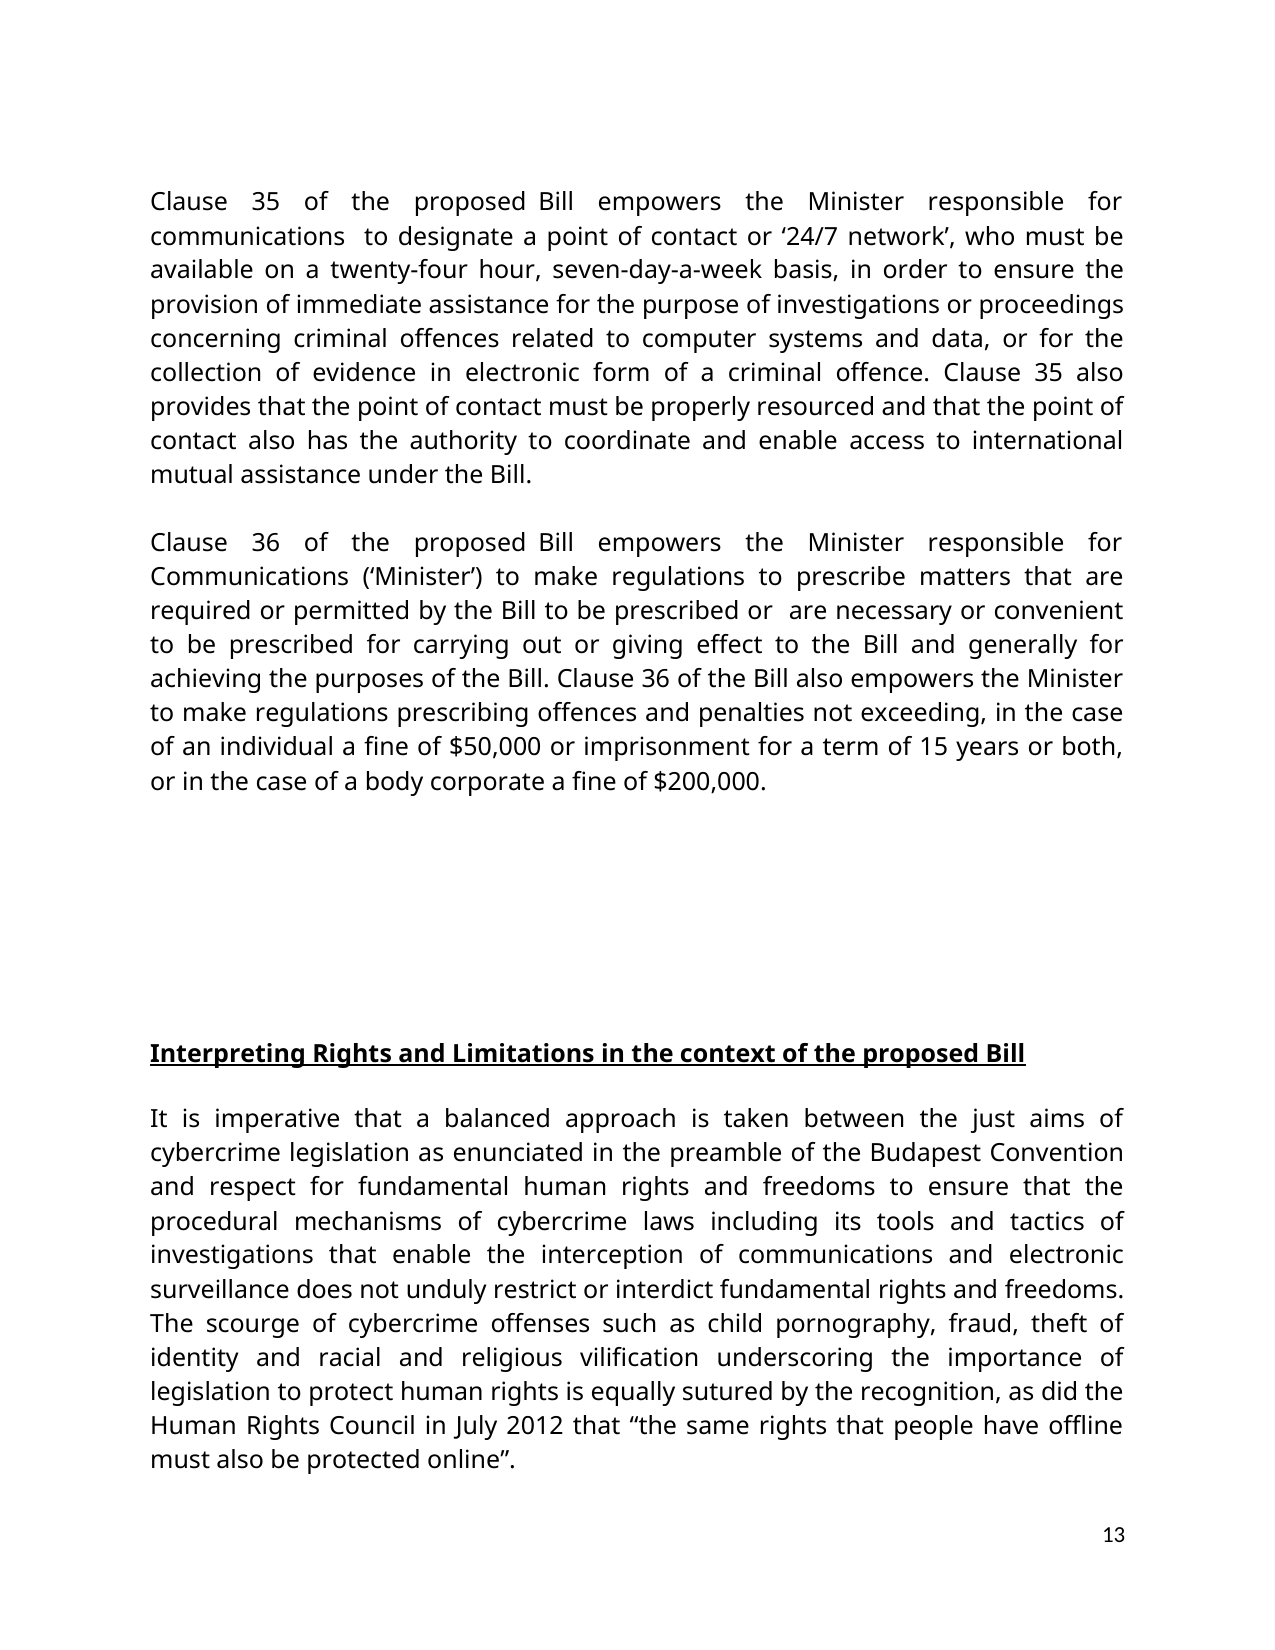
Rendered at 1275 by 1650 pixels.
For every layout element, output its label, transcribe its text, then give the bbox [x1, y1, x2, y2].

text Clause 35 of the proposed Bill empowers the Minister responsible for communications to designate a point of contact or ‘24/7 network’, who must be available on a twenty-four hour, seven-day-a-week basis, in order to ensure the provision of immediate assistance for the purpose of investigations or proceedings concerning criminal offences related to computer systems and data, or for the collection of evidence in electronic form of a criminal offence. Clause 35 also provides that the point of contact must be properly resourced and that the point of contact also has the authority to coordinate and enable access to international mutual assistance under the Bill. [150, 184, 1125, 491]
text Clause 36 of the proposed Bill empowers the Minister responsible for Communications (‘Minister’) to make regulations to prescribe matters that are required or permitted by the Bill to be prescribed or are necessary or convenient to be prescribed for carrying out or giving effect to the Bill and generally for achieving the purposes of the Bill. Clause 36 of the Bill also empowers the Minister to make regulations prescribing offences and penalties not exceeding, in the case of an individual a fine of $50,000 or imprisonment for a term of 15 years or both, or in the case of a body corporate a fine of $200,000. [150, 525, 1125, 797]
text Interpreting Rights and Limitations in the context of the proposed Bill [150, 1036, 1125, 1070]
text It is imperative that a balanced approach is taken between the just aims of cybercrime legislation as enunciated in the preamble of the Budapest Convention and respect for fundamental human rights and freedoms to ensure that the procedural mechanisms of cybercrime laws including its tools and tactics of investigations that enable the interception of communications and electronic surveillance does not unduly restrict or interdict fundamental rights and freedoms. The scourge of cybercrime offenses such as child pornography, fraud, theft of identity and racial and religious vilification underscoring the importance of legislation to protect human rights is equally sutured by the recognition, as did the Human Rights Council in July 2012 that “the same rights that people have offline must also be protected online”. [150, 1101, 1125, 1476]
